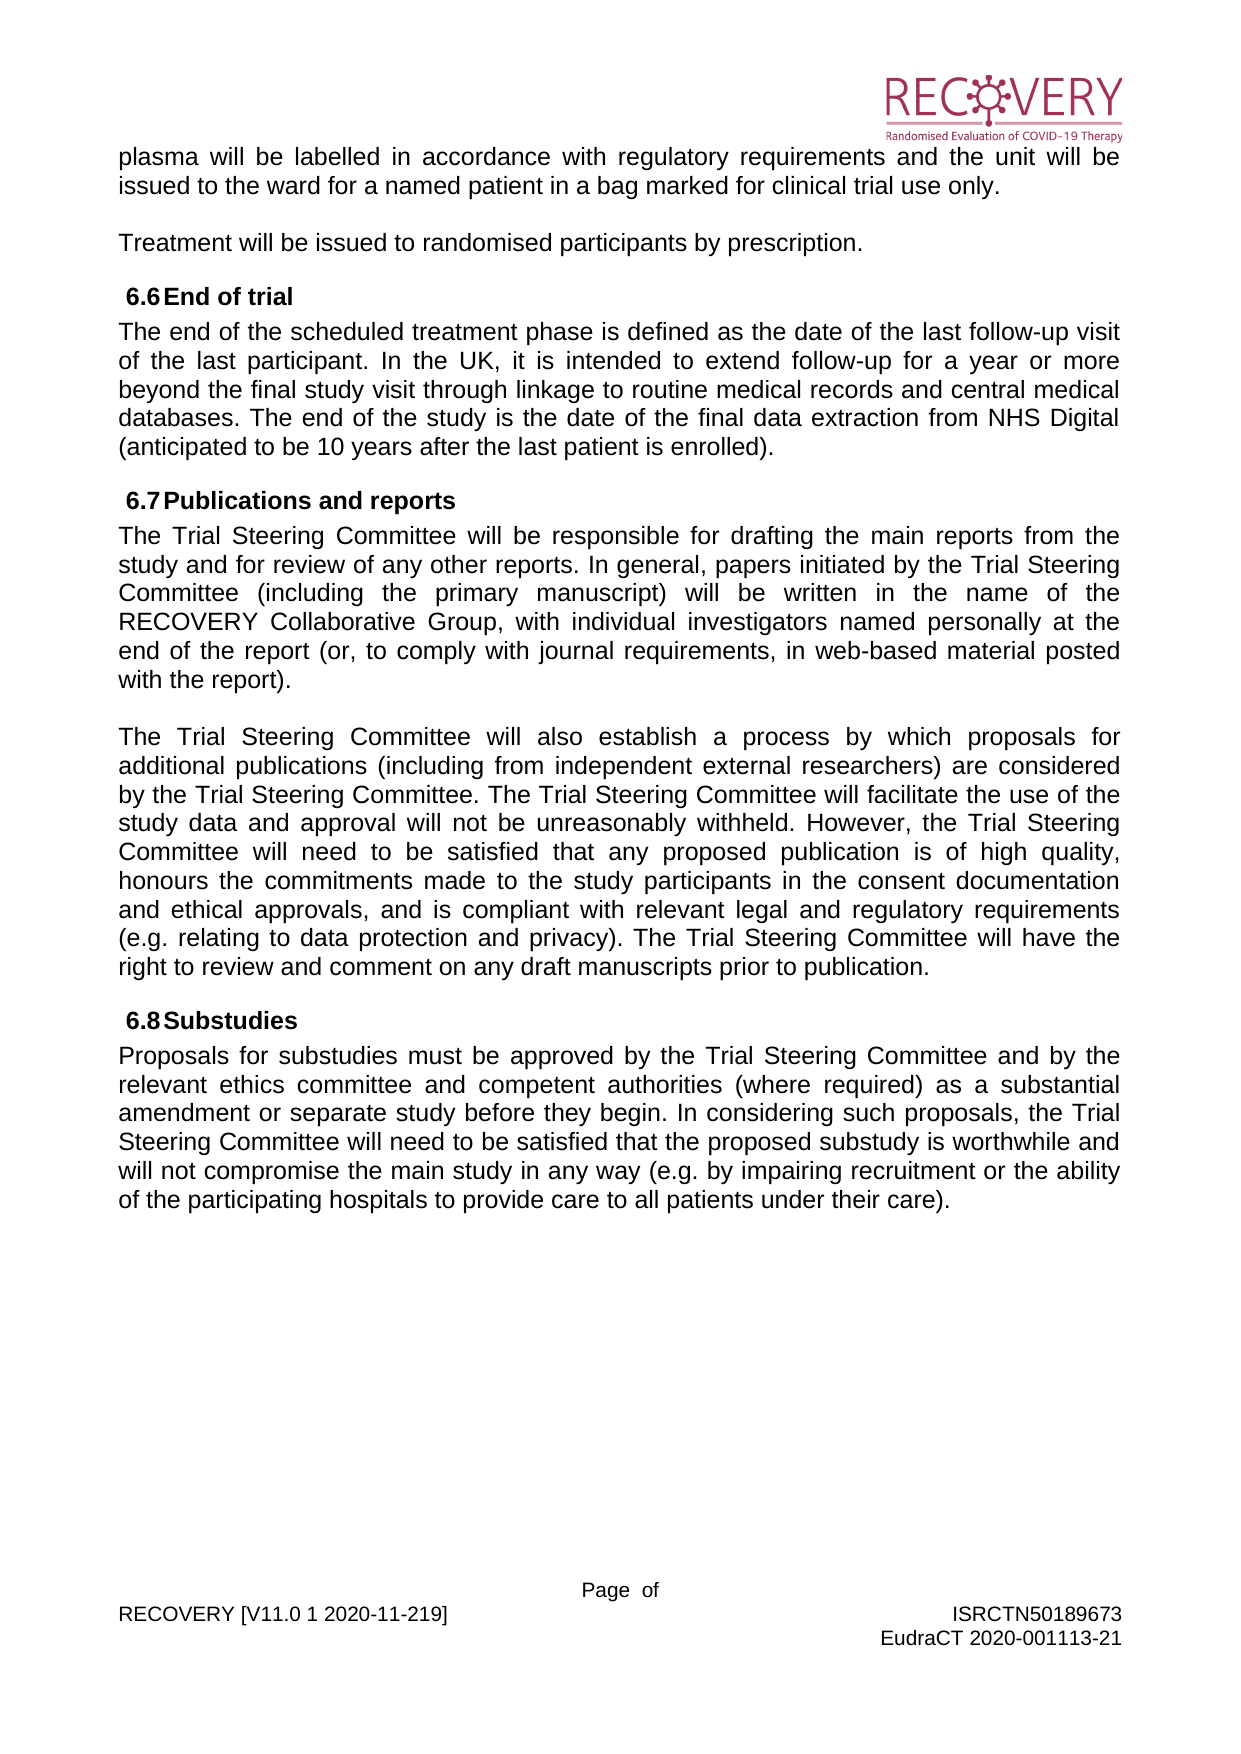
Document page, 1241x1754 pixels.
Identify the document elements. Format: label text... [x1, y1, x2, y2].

text The end of the scheduled treatment phase is defined as the date of the last follow-up visit of the last participant. In the UK, it is intended to extend follow-up for a year or more beyond the final study visit through linkage to routine medical records and central medical databases. The end of the study is the date of the final data extraction from NHS Digital (anticipated to be 10 years after the last patient is enrolled). [118, 317, 1122, 461]
subtitle Publications and reports [126, 486, 1122, 515]
text Proposals for substudies must be approved by the Trial Steering Committee and by the relevant ethics committee and competent authorities (where required) as a substantial amendment or separate study before they begin. In considering such proposals, the Trial Steering Committee will need to be satisfied that the proposed substudy is worthwhile and will not compromise the main study in any way (e.g. by impairing recruitment or the ability of the participating hospitals to provide care to all patients under their care). [118, 1041, 1122, 1213]
subtitle End of trial [126, 282, 1122, 311]
picture [886, 75, 1123, 143]
subtitle Substudies [126, 1006, 1122, 1035]
text The Trial Steering Committee will be responsible for drafting the main reports from the study and for review of any other reports. In general, papers initiated by the Trial Steering Committee (including the primary manuscript) will be written in the name of the RECOVERY Collaborative Group, with individual investigators named personally at the end of the report (or, to comply with journal requirements, in web-based material posted with the report). [118, 521, 1122, 693]
text The Trial Steering Committee will also establish a process by which proposals for additional publications (including from independent external researchers) are considered by the Trial Steering Committee. The Trial Steering Committee will facilitate the use of the study data and approval will not be unreasonably withheld. However, the Trial Steering Committee will need to be satisfied that any proposed publication is of high quality, honours the commitments made to the study participants in the consent documentation and ethical approvals, and is compliant with relevant legal and regulatory requirements (e.g. relating to data protection and privacy). The Trial Steering Committee will have the right to review and comment on any draft manuscripts prior to publication. [118, 722, 1122, 981]
text Treatment will be issued to randomised participants by prescription. [118, 228, 1122, 257]
